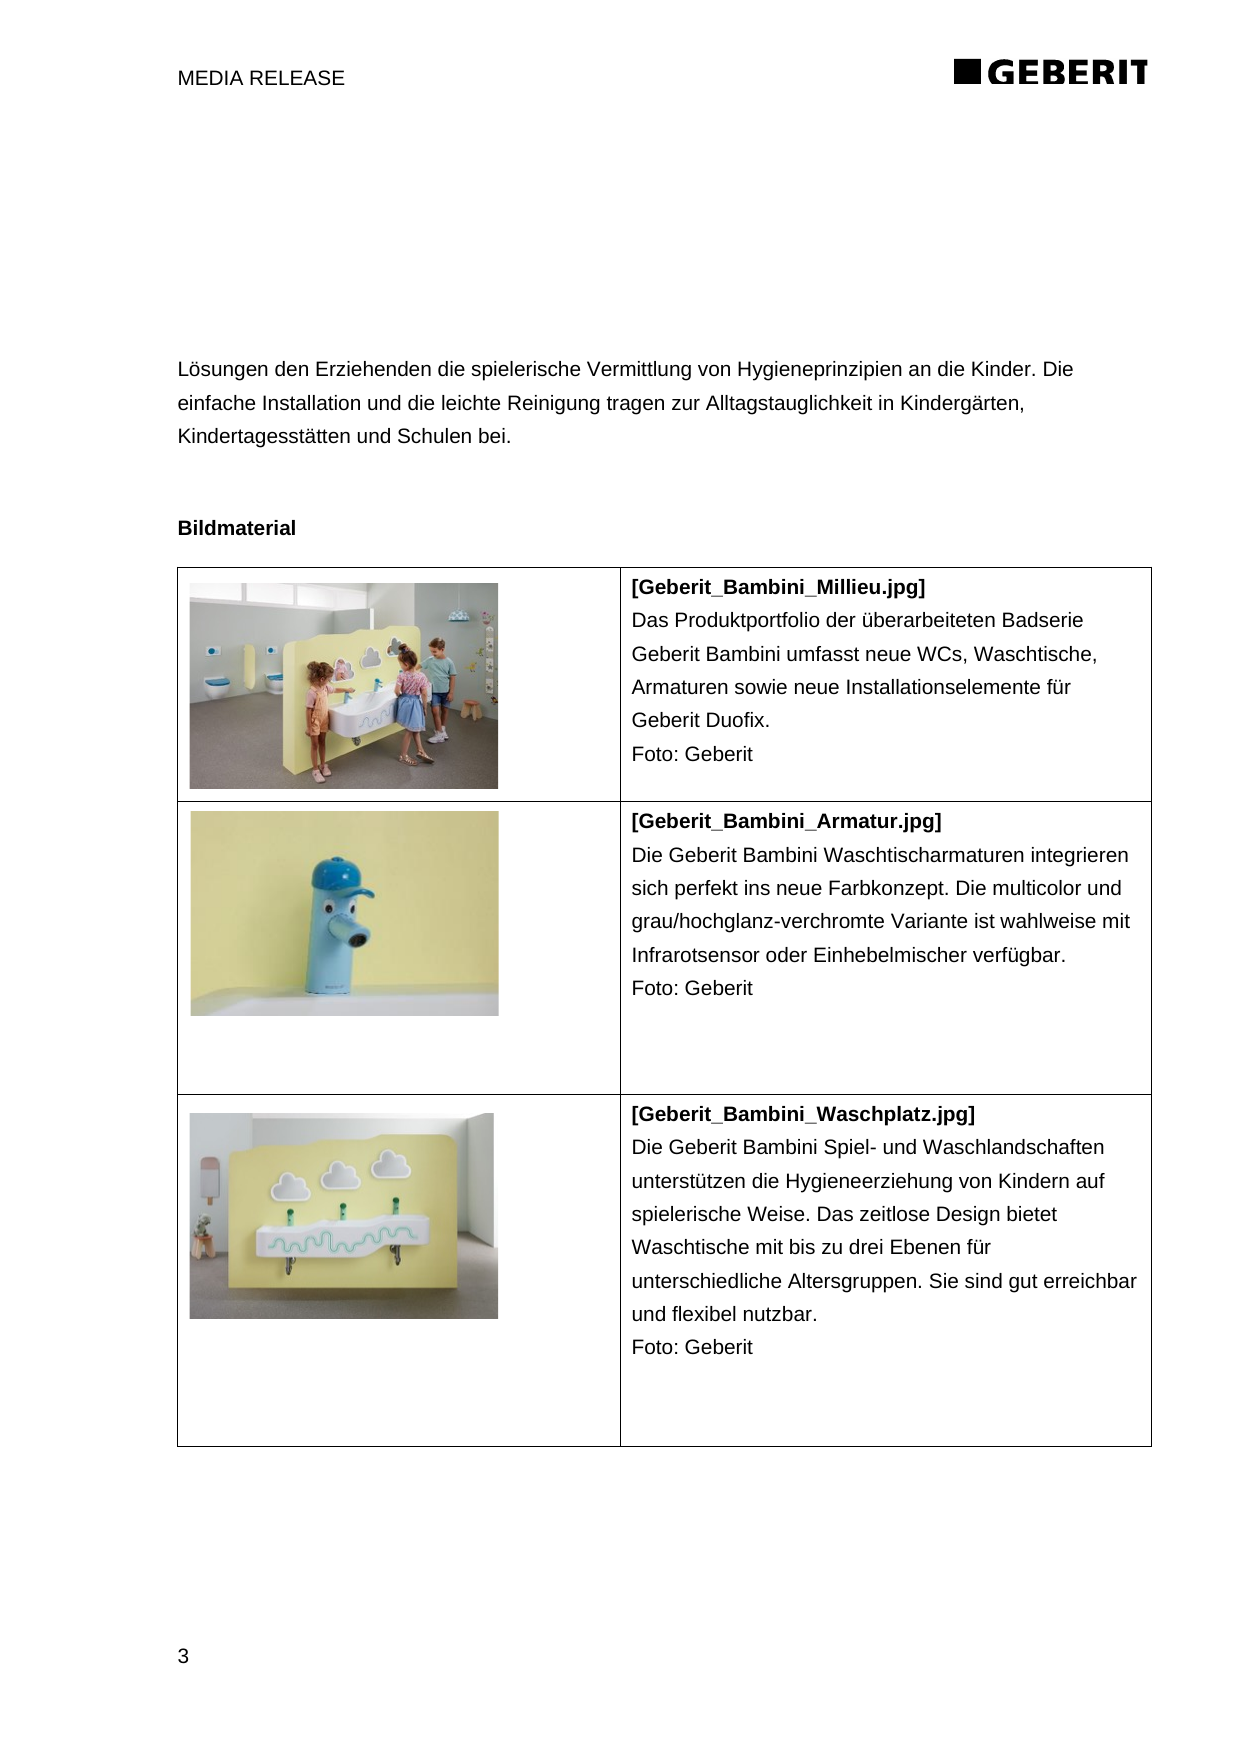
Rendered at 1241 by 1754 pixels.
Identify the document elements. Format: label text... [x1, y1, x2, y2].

picture [189, 811, 498, 1015]
picture [953, 58, 1148, 84]
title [177, 350, 1152, 450]
table_cell [178, 1095, 620, 1446]
table_header [178, 568, 620, 801]
picture [189, 583, 499, 789]
picture [189, 1113, 499, 1319]
table_cell [Geberit_Bambini_Waschplatz.jpg] Die Geberit Bambini Spiel- und Waschlandschaften unterstützen die Hygieneerziehung von Kindern auf spielerische Weise. Das zeitlose Design bietet Waschtische mit bis zu drei Ebenen für unterschiedliche Altersgruppen. Sie sind gut erreichbar und flexibel nutzbar. Foto: Geberit [621, 1095, 1151, 1446]
title Bildmaterial [177, 475, 1152, 542]
table_header [Geberit_Bambini_Millieu.jpg] Das Produktportfolio der überarbeiteten Badserie Geberit Bambini umfasst neue WCs, Waschtische, Armaturen sowie neue Installationselemente für Geberit Duofix. Foto: Geberit [621, 568, 1151, 801]
table_cell [Geberit_Bambini_Armatur.jpg] Die Geberit Bambini Waschtischarmaturen integrieren sich perfekt ins neue Farbkonzept. Die multicolor und grau/hochglanz-verchromte Variante ist wahlweise mit Infrarotsensor oder Einhebelmischer verfügbar. Foto: Geberit [621, 802, 1151, 1094]
table_cell [178, 802, 620, 1094]
